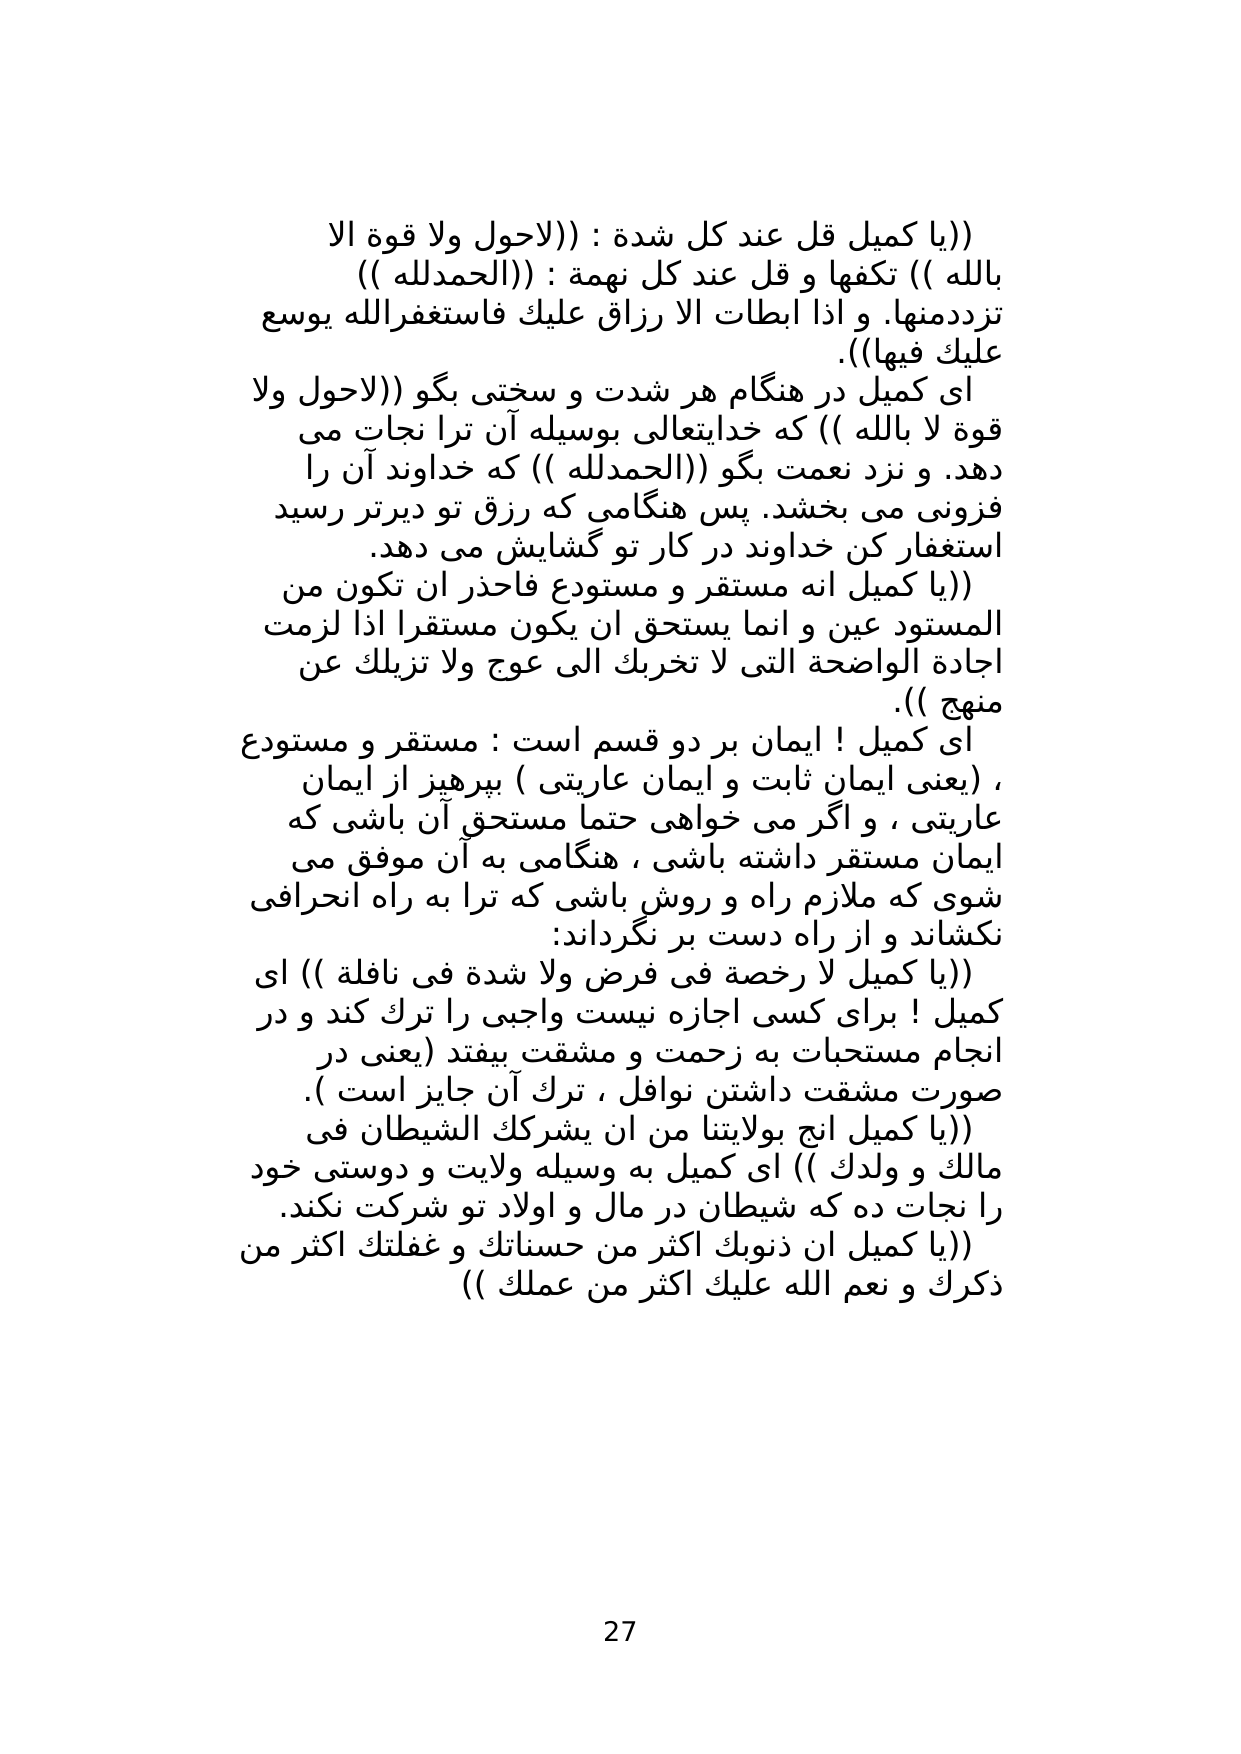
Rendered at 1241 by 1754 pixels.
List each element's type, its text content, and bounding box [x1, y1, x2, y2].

text اى كميل ! ايمان بر دو قسم است : مستقر و مستودع ، (يعنى ايمان ثابت و ايمان عاريتى ) بپرهيز از ايمان عاريتى ، و اگر مى خواهى حتما مستحق آن باشى كه ايمان مستقر داشته باشى ، هنگامى به آن موفق مى شوى كه ملازم راه و روش باشى كه ترا به راه انحرافى نكشاند و از راه دست بر نگرداند: [236, 721, 1004, 954]
text ((يا كميل ان ذنوبك اكثر من حسناتك و غفلتك اكثر من ذكرك و نعم الله عليك اكثر من عملك )) [236, 1226, 1004, 1303]
text اى كميل در هنگام هر شدت و سختى بگو ((لاحول ولا قوة لا بالله )) كه خدايتعالى بوسيله آن ترا نجات مى دهد. و نزد نعمت بگو ((الحمدلله )) كه خداوند آن را فزونى مى بخشد. پس هنگامى كه رزق تو ديرتر رسيد استغفار كن خداوند در كار تو گشايش مى دهد. [236, 371, 1004, 565]
text ((يا كميل لا رخصة فى فرض ولا شدة فى نافلة )) اى كميل ! براى كسى اجازه نيست واجبى را ترك كند و در انجام مستحبات به زحمت و مشقت بيفتد (يعنى در صورت مشقت داشتن نوافل ، ترك آن جايز است ). [236, 954, 1004, 1109]
text ((يا كميل انه مستقر و مستودع فاحذر ان تكون من المستود عين و انما يستحق ان يكون مستقرا اذا لزمت اجادة الواضحة التى لا تخربك الى عوج ولا تزيلك عن منهج )). [236, 565, 1004, 721]
text ((يا كميل قل عند كل شدة : ((لاحول ولا قوة الا بالله )) تكفها و قل عند كل نهمة : ((الحمدلله )) تزددمنها. و اذا ابطات الا رزاق عليك فاستغفرالله يوسع عليك فيها)). [236, 216, 1004, 371]
text ((يا كميل انج بولايتنا من ان يشركك الشيطان فى مالك و ولدك )) اى كميل به وسيله ولايت و دوستى خود را نجات ده كه شيطان در مال و اولاد تو شركت نكند. [236, 1109, 1004, 1226]
